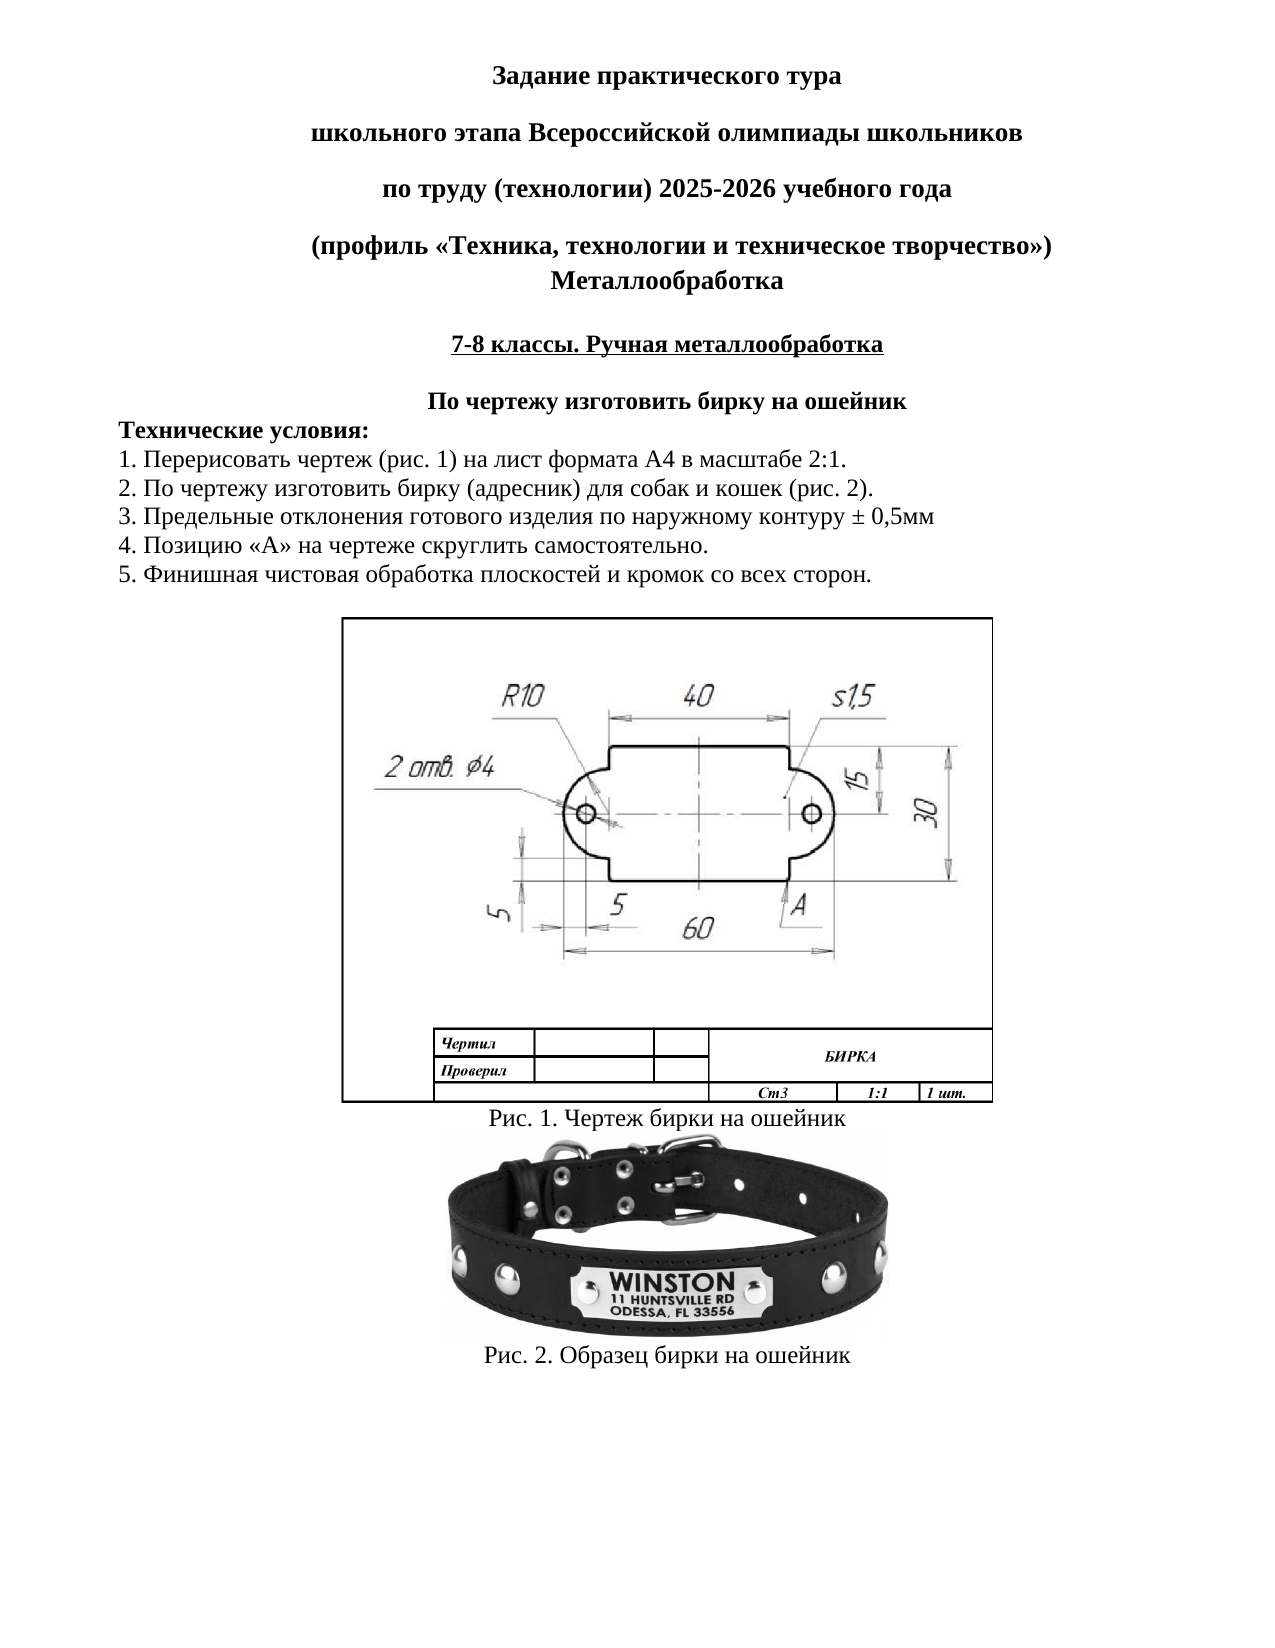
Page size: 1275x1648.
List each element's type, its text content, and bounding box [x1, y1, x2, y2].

text по труду (технологии) 2025-2026 учебного года [118, 172, 1216, 203]
text 2. По чертежу изготовить бирку (адресник) для собак и кошек (рис. 2). [118, 473, 1216, 501]
picture [445, 1131, 889, 1340]
text Технические условия: [118, 415, 1216, 444]
text Задание практического тура [118, 59, 1216, 90]
text Рис. 2. Образец бирки на ошейник [118, 1340, 1216, 1368]
text Рис. 1. Чертеж бирки на ошейник [118, 1103, 1216, 1132]
text (профиль «Техника, технологии и техническое творчество») [118, 229, 1216, 260]
text По чертежу изготовить бирку на ошейник [118, 386, 1216, 415]
picture [340, 616, 994, 1104]
text 7-8 классы. Ручная металлообработка [118, 329, 1216, 358]
text школьного этапа Всероссийской олимпиады школьников [118, 116, 1216, 147]
text Металлообработка [118, 264, 1216, 296]
text 1. Перерисовать чертеж (рис. 1) на лист формата А4 в масштабе 2:1. [118, 444, 1216, 473]
text 5. Финишная чистовая обработка плоскостей и кромок со всех сторон. [118, 559, 1216, 588]
text 3. Предельные отклонения готового изделия по наружному контуру ± 0,5мм [118, 501, 1216, 530]
text 4. Позицию «А» на чертеже скруглить самостоятельно. [118, 530, 1216, 559]
